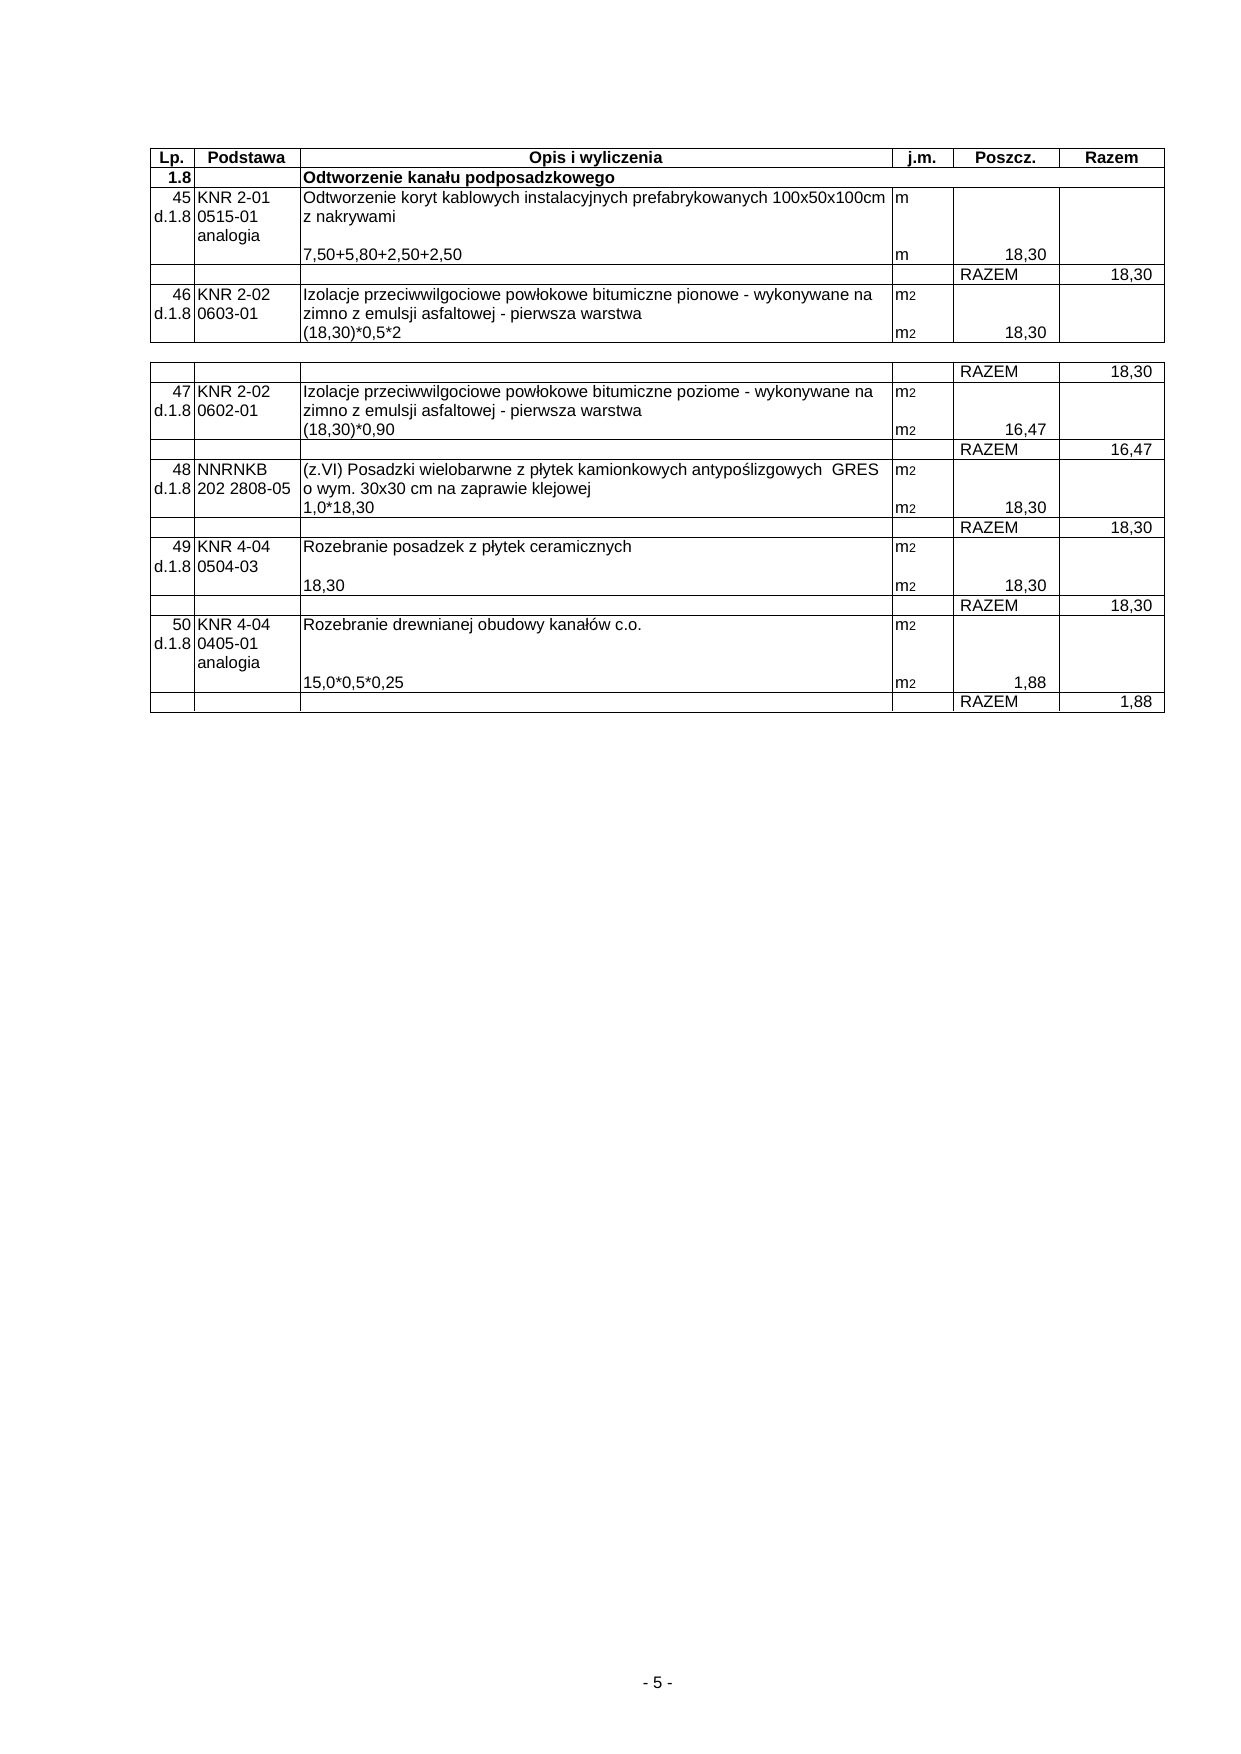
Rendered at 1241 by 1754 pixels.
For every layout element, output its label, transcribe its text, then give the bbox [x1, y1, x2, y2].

table_cell [301, 265, 892, 284]
table_cell 16,47 [1060, 440, 1164, 459]
table_cell Rozebranie posadzek z płytek ceramicznych [301, 538, 892, 576]
table_cell [954, 616, 1059, 672]
table_cell [195, 576, 300, 595]
table_cell [301, 440, 892, 459]
table_cell [1060, 616, 1164, 672]
table_cell [301, 518, 892, 537]
table_cell Izolacje przeciwwilgociowe powłokowe bitumiczne pionowe - wykonywane na zimno z emulsji asfaltowej - pierwsza warstwa [301, 285, 892, 323]
table_cell [151, 323, 194, 342]
table_header [151, 363, 194, 381]
table_header [301, 363, 892, 381]
table_cell [893, 265, 953, 284]
table_cell (18,30)*0,90 [301, 420, 892, 439]
table_cell Podstawa [195, 149, 300, 167]
table_cell [151, 265, 194, 284]
table_cell [1060, 576, 1164, 595]
table_cell 18,30 [954, 498, 1059, 517]
table_cell NNRNKB 202 2808-05 [195, 460, 300, 498]
table_cell 7,50+5,80+2,50+2,50 [301, 245, 892, 264]
table_cell Lp. [151, 149, 194, 167]
table_cell 48 d.1.8 [151, 460, 194, 498]
table_cell [954, 538, 1059, 576]
table_cell [1060, 420, 1164, 439]
table_cell [151, 420, 194, 439]
table_cell m [893, 245, 953, 264]
table_cell [151, 576, 194, 595]
table_cell [893, 596, 953, 614]
table_cell Poszcz. [954, 149, 1059, 167]
table_cell m2 [893, 498, 953, 517]
table_header RAZEM [954, 363, 1059, 381]
table_cell Opis i wyliczenia [301, 149, 892, 167]
table_cell m2 [893, 420, 953, 439]
table_cell [1060, 383, 1164, 420]
table_cell [151, 518, 194, 537]
table_cell [195, 323, 300, 342]
table_cell [195, 245, 300, 264]
table_cell (z.VI) Posadzki wielobarwne z płytek kamionkowych antypoślizgowych GRES o wym. 30x30 cm na zaprawie klejowej [301, 460, 892, 498]
table_cell 16,47 [954, 420, 1059, 439]
table_cell m [893, 188, 953, 245]
table_header 18,30 [1060, 363, 1164, 381]
table_cell KNR 2-02 0603-01 [195, 285, 300, 323]
table_cell 18,30 [954, 245, 1059, 264]
table_cell 18,30 [1060, 518, 1164, 537]
table_header [195, 363, 300, 381]
table_cell RAZEM [954, 518, 1059, 537]
table_cell 1,0*18,30 [301, 498, 892, 517]
table_cell m2 [893, 323, 953, 342]
table_cell m2 [893, 383, 953, 420]
table_cell 50 d.1.8 [151, 616, 194, 672]
table_cell Odtworzenie kanału podposadzkowego [301, 168, 1164, 187]
table_cell m2 [893, 538, 953, 576]
table_cell 46 d.1.8 [151, 285, 194, 323]
table_cell 15,0*0,5*0,25 [301, 673, 892, 692]
table_cell 47 d.1.8 [151, 383, 194, 420]
table_cell [954, 460, 1059, 498]
table_cell [893, 693, 953, 711]
table_cell 45 d.1.8 [151, 188, 194, 245]
table_cell [151, 498, 194, 517]
table_cell [1060, 188, 1164, 245]
table_cell [954, 285, 1059, 323]
table_cell 18,30 [954, 576, 1059, 595]
table_cell [195, 596, 300, 614]
table_cell m2 [893, 285, 953, 323]
table_cell 1.8 [151, 168, 194, 187]
table_cell Izolacje przeciwwilgociowe powłokowe bitumiczne poziome - wykonywane na zimno z emulsji asfaltowej - pierwsza warstwa [301, 383, 892, 420]
table_cell [151, 245, 194, 264]
table_cell Razem [1060, 149, 1164, 167]
table_cell [151, 693, 194, 711]
table_cell 18,30 [1060, 265, 1164, 284]
table_cell [301, 596, 892, 614]
table_cell m2 [893, 673, 953, 692]
table_cell Rozebranie drewnianej obudowy kanałów c.o. [301, 616, 892, 672]
table_cell [1060, 285, 1164, 323]
table_cell (18,30)*0,5*2 [301, 323, 892, 342]
table_cell RAZEM [954, 265, 1059, 284]
table_cell [195, 168, 300, 187]
table_cell [195, 673, 300, 692]
table_cell 1,88 [954, 673, 1059, 692]
table_cell [954, 188, 1059, 245]
table_cell KNR 4-04 0504-03 [195, 538, 300, 576]
table_cell 49 d.1.8 [151, 538, 194, 576]
table_cell m2 [893, 576, 953, 595]
table_cell [195, 498, 300, 517]
table_cell [954, 383, 1059, 420]
table_cell [195, 518, 300, 537]
table_cell [1060, 538, 1164, 576]
table_cell [1060, 245, 1164, 264]
table_cell KNR 2-01 0515-01 analogia [195, 188, 300, 245]
table_cell 18,30 [301, 576, 892, 595]
table_cell [1060, 498, 1164, 517]
table_cell [1060, 460, 1164, 498]
table_cell [301, 693, 892, 711]
table_cell [893, 440, 953, 459]
table_cell KNR 4-04 0405-01 analogia [195, 616, 300, 672]
table_cell [195, 440, 300, 459]
table_cell [151, 596, 194, 614]
table_cell m2 [893, 460, 953, 498]
table_cell RAZEM [954, 693, 1059, 711]
table_cell [1060, 673, 1164, 692]
table_cell [195, 265, 300, 284]
table_cell [151, 440, 194, 459]
table_cell [1060, 323, 1164, 342]
table_cell RAZEM [954, 596, 1059, 614]
table_cell 1,88 [1060, 693, 1164, 711]
table_cell Odtworzenie koryt kablowych instalacyjnych prefabrykowanych 100x50x100cm z nakrywami [301, 188, 892, 245]
table_cell m2 [893, 616, 953, 672]
table_cell [195, 693, 300, 711]
table_cell [893, 518, 953, 537]
table_header [893, 363, 953, 381]
table_cell 18,30 [1060, 596, 1164, 614]
table_cell KNR 2-02 0602-01 [195, 383, 300, 420]
table_cell 18,30 [954, 323, 1059, 342]
table_cell j.m. [893, 149, 953, 167]
table_cell [151, 673, 194, 692]
table_cell RAZEM [954, 440, 1059, 459]
table_cell [195, 420, 300, 439]
